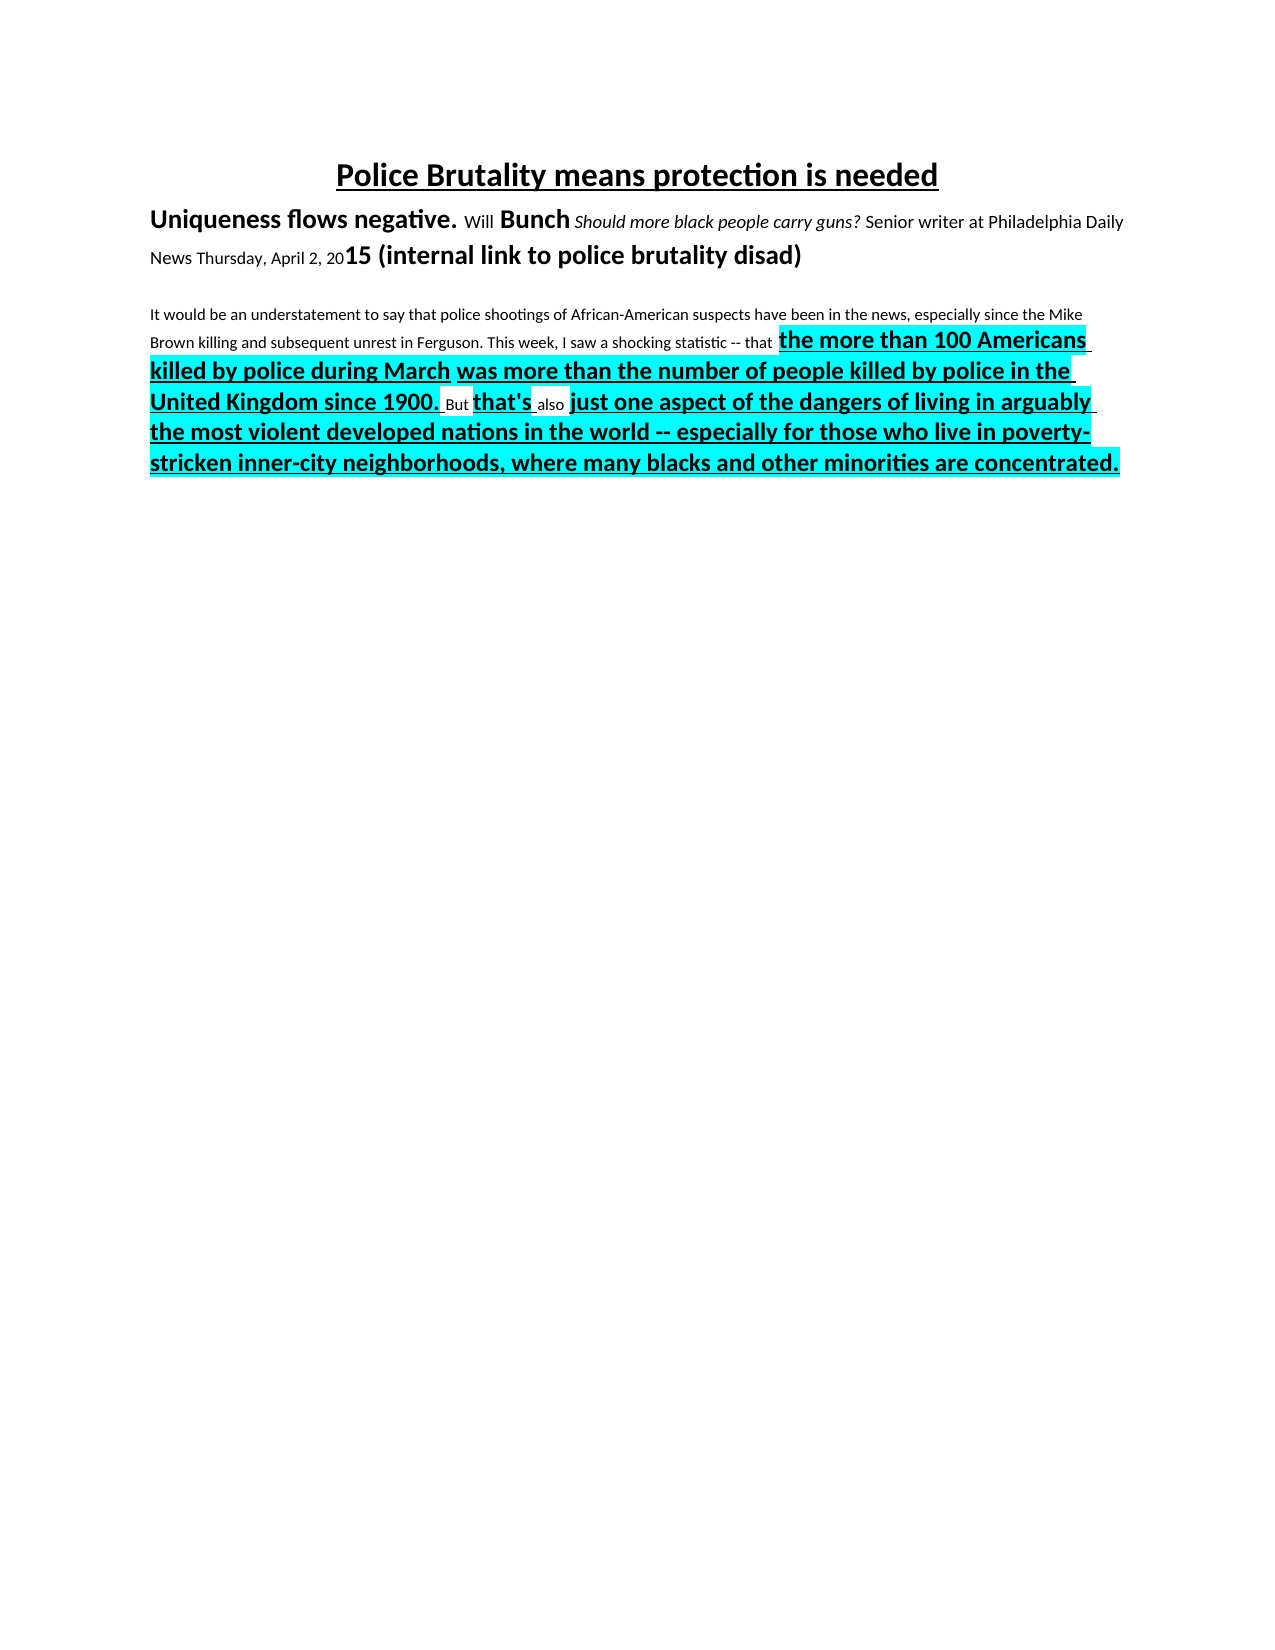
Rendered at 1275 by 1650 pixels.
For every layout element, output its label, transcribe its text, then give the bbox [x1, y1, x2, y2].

subtitle Uniqueness flows negative. Will Bunch Should more black people carry guns? Senior writer at Philadelphia Daily News Thursday, April 2, 2015 (internal link to police brutality disad) [150, 202, 1125, 271]
text It would be an understatement to say that police shootings of African-American suspects have been in the news, especially since the Mike Brown killing and subsequent unrest in Ferguson. This week, I saw a shocking statistic -- that the more than 100 Americans killed by police during March was more than the number of people killed by police in the United Kingdom since 1900. But that's also just one aspect of the dangers of living in arguably the most violent developed nations in the world -- especially for those who live in poverty-stricken inner-city neighborhoods, where many blacks and other minorities are concentrated. [150, 303, 1125, 477]
subtitle Police Brutality means protection is needed [150, 154, 1125, 195]
